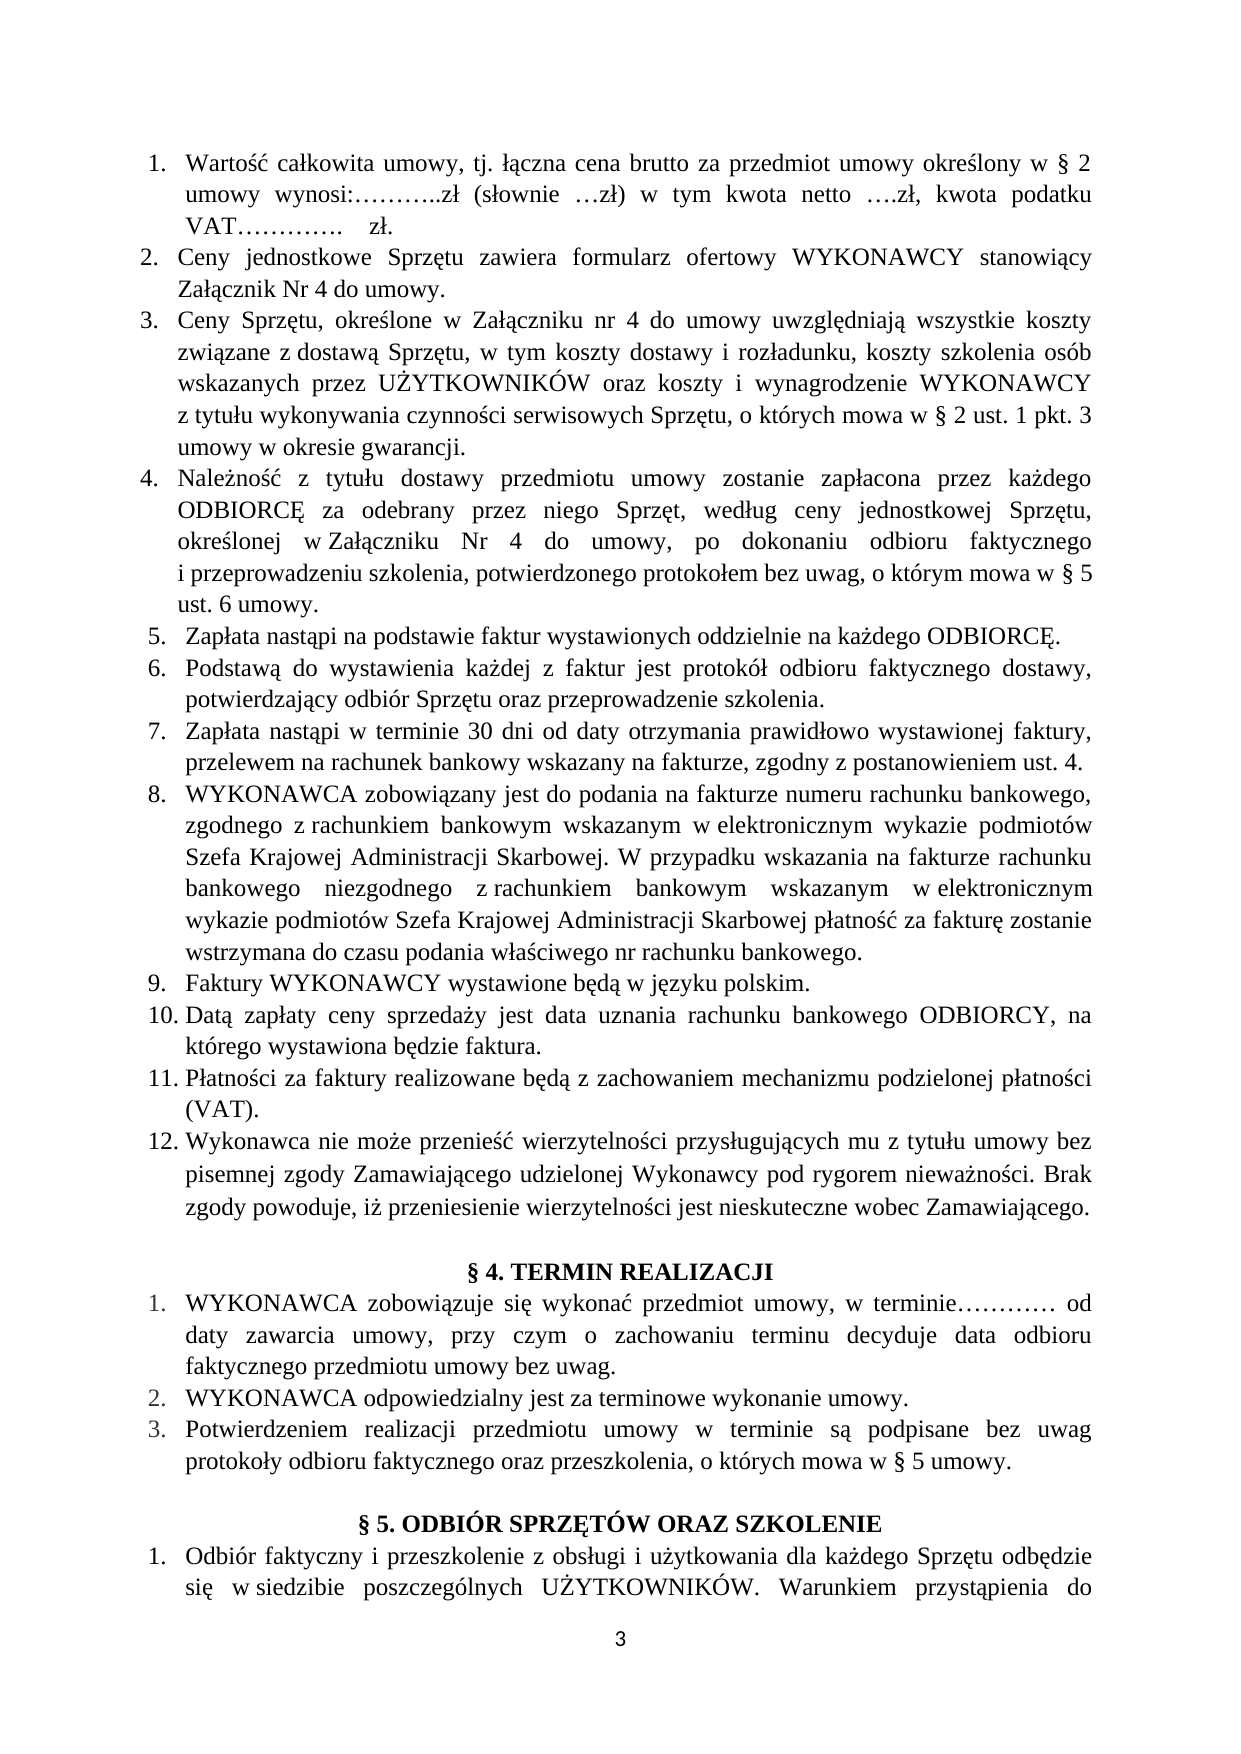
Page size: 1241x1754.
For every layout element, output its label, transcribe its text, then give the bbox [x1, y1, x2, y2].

list Płatności za faktury realizowane będą z zachowaniem mechanizmu podzielonej płatności (VAT). [148, 1063, 1093, 1123]
list Zapłata nastąpi w terminie 30 dni od daty otrzymania prawidłowo wystawionej faktury, przelewem na rachunek bankowy wskazany na fakturze, zgodny z postanowieniem ust. 4. [148, 716, 1093, 776]
list Faktury WYKONAWCY wystawione będą w języku polskim. [148, 968, 1093, 997]
text § 4. TERMIN REALIZACJI [148, 1257, 1093, 1285]
list Ceny jednostkowe Sprzętu zawiera formularz ofertowy WYKONAWCY stanowiący Załącznik Nr 4 do umowy. [140, 242, 1093, 303]
list Ceny Sprzętu, określone w Załączniku nr 4 do umowy uwzględniają wszystkie koszty związane z dostawą Sprzętu, w tym koszty dostawy i rozładunku, koszty szkolenia osób wskazanych przez UŻYTKOWNIKÓW oraz koszty i wynagrodzenie WYKONAWCY z tytułu wykonywania czynności serwisowych Sprzętu, o których mowa w § 2 ust. 1 pkt. 3 umowy w okresie gwarancji. [140, 305, 1093, 460]
list WYKONAWCA zobowiązuje się wykonać przedmiot umowy, w terminie………… od daty zawarcia umowy, przy czym o zachowaniu terminu decyduje data odbioru faktycznego przedmiotu umowy bez uwag. [148, 1288, 1093, 1380]
list Datą zapłaty ceny sprzedaży jest data uznania rachunku bankowego ODBIORCY, na którego wystawiona będzie faktura. [148, 1000, 1093, 1060]
text § 5. ODBIÓR SPRZĘTÓW ORAZ SZKOLENIE [148, 1509, 1093, 1538]
list Podstawą do wystawienia każdej z faktur jest protokół odbioru faktycznego dostawy, potwierdzający odbiór Sprzętu oraz przeprowadzenie szkolenia. [148, 653, 1093, 713]
list Należność z tytułu dostawy przedmiotu umowy zostanie zapłacona przez każdego ODBIORCĘ za odebrany przez niego Sprzęt, według ceny jednostkowej Sprzętu, określonej w Załączniku Nr 4 do umowy, po dokonaniu odbioru faktycznego i przeprowadzeniu szkolenia, potwierdzonego protokołem bez uwag, o którym mowa w § 5 ust. 6 umowy. [140, 463, 1093, 618]
list WYKONAWCA zobowiązany jest do podania na fakturze numeru rachunku bankowego, zgodnego z rachunkiem bankowym wskazanym w elektronicznym wykazie podmiotów Szefa Krajowej Administracji Skarbowej. W przypadku wskazania na fakturze rachunku bankowego niezgodnego z rachunkiem bankowym wskazanym w elektronicznym wykazie podmiotów Szefa Krajowej Administracji Skarbowej płatność za fakturę zostanie wstrzymana do czasu podania właściwego nr rachunku bankowego. [148, 779, 1093, 965]
list Zapłata nastąpi na podstawie faktur wystawionych oddzielnie na każdego ODBIORCĘ. [148, 621, 1093, 650]
list WYKONAWCA odpowiedzialny jest za terminowe wykonanie umowy. [148, 1383, 1093, 1412]
list Wykonawca nie może przenieść wierzytelności przysługujących mu z tytułu umowy bez pisemnej zgody Zamawiającego udzielonej Wykonawcy pod rygorem nieważności. Brak zgody powoduje, iż przeniesienie wierzytelności jest nieskuteczne wobec Zamawiającego. [148, 1126, 1093, 1221]
list Wartość całkowita umowy, tj. łączna cena brutto za przedmiot umowy określony w § 2 umowy wynosi:………..zł (słownie …zł) w tym kwota netto ….zł, kwota podatku VAT…………. zł. [148, 148, 1093, 239]
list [148, 1541, 1093, 1601]
list Potwierdzeniem realizacji przedmiotu umowy w terminie są podpisane bez uwag protokoły odbioru faktycznego oraz przeszkolenia, o których mowa w § 5 umowy. [148, 1414, 1093, 1475]
